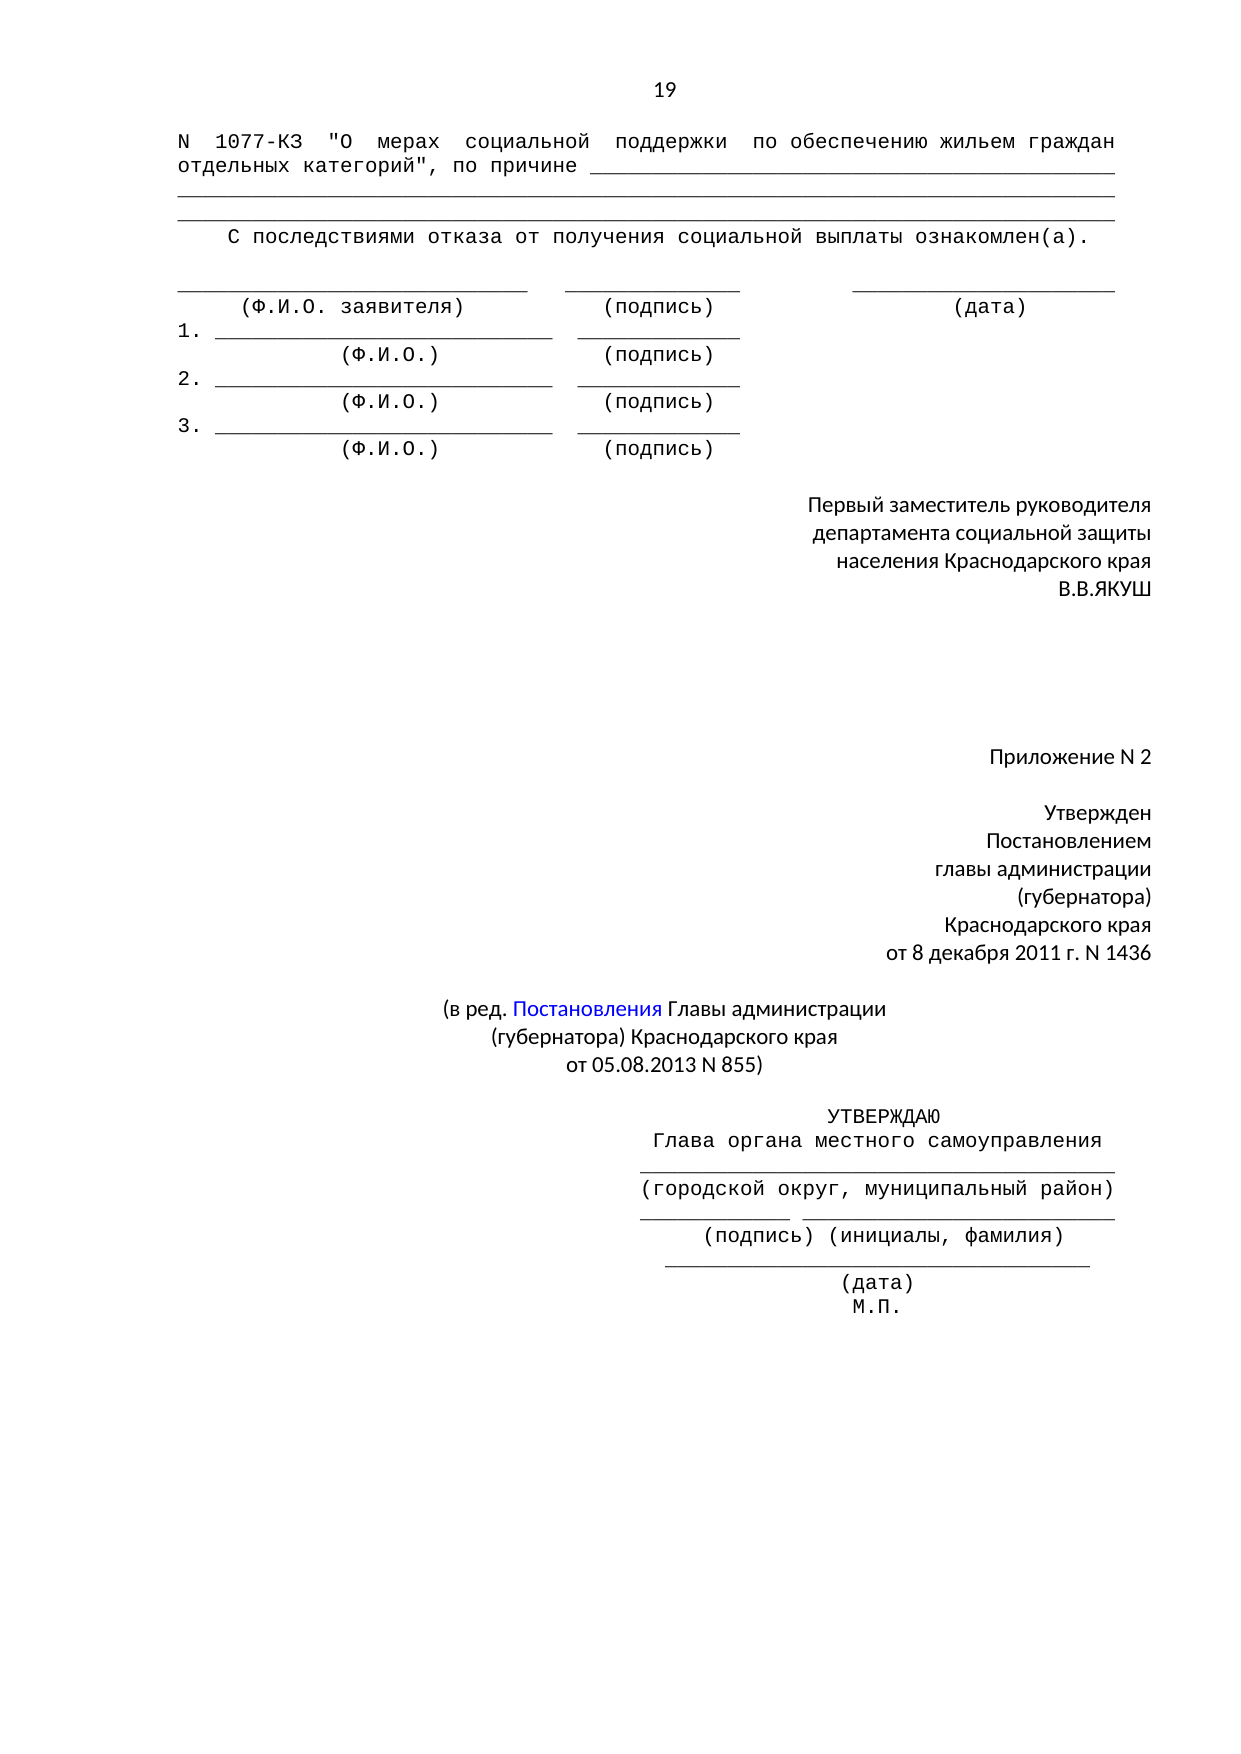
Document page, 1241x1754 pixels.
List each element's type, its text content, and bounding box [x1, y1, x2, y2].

text (губернатора) [177, 882, 1152, 910]
text 1. ___________________________ _____________ [177, 320, 1152, 344]
text (подпись) (инициалы, фамилия) [177, 1225, 1152, 1248]
text главы администрации [177, 854, 1152, 882]
text (Ф.И.О.) (подпись) [177, 438, 1152, 462]
text ____________ _________________________ [177, 1201, 1152, 1225]
text (губернатора) Краснодарского края [177, 1022, 1152, 1051]
text Постановлением [177, 826, 1152, 854]
text ____________________________ ______________ _____________________ [177, 273, 1152, 297]
text __________________________________ [177, 1248, 1152, 1272]
text 3. ___________________________ _____________ [177, 415, 1152, 438]
text 2. ___________________________ _____________ [177, 367, 1152, 391]
text от 8 декабря 2011 г. N 1436 [177, 938, 1152, 966]
text (дата) [177, 1272, 1152, 1296]
text населения Краснодарского края [177, 546, 1152, 574]
text (Ф.И.О.) (подпись) [177, 344, 1152, 367]
text С последствиями отказа от получения социальной выплаты ознакомлен(а). [177, 226, 1152, 249]
text от 05.08.2013 N 855) [177, 1051, 1152, 1078]
text ___________________________________________________________________________ [177, 202, 1152, 226]
text В.В.ЯКУШ [177, 574, 1152, 602]
text (в ред. Постановления Главы администрации [177, 994, 1152, 1022]
text М.П. [177, 1296, 1152, 1319]
text Приложение N 2 [177, 742, 1152, 770]
text N 1077-КЗ "О мерах социальной поддержки по обеспечению жильем граждан [177, 131, 1152, 155]
text Утвержден [177, 798, 1152, 826]
text отдельных категорий", по причине __________________________________________ [177, 155, 1152, 178]
text (городской округ, муниципальный район) [177, 1177, 1152, 1201]
text (Ф.И.О.) (подпись) [177, 391, 1152, 415]
text департамента социальной защиты [177, 518, 1152, 546]
text ______________________________________ [177, 1154, 1152, 1177]
text Глава органа местного самоуправления [177, 1130, 1152, 1154]
text УТВЕРЖДАЮ [177, 1107, 1152, 1130]
text Краснодарского края [177, 910, 1152, 938]
text ___________________________________________________________________________ [177, 178, 1152, 202]
text (Ф.И.О. заявителя) (подпись) (дата) [177, 297, 1152, 320]
text Первый заместитель руководителя [177, 490, 1152, 518]
